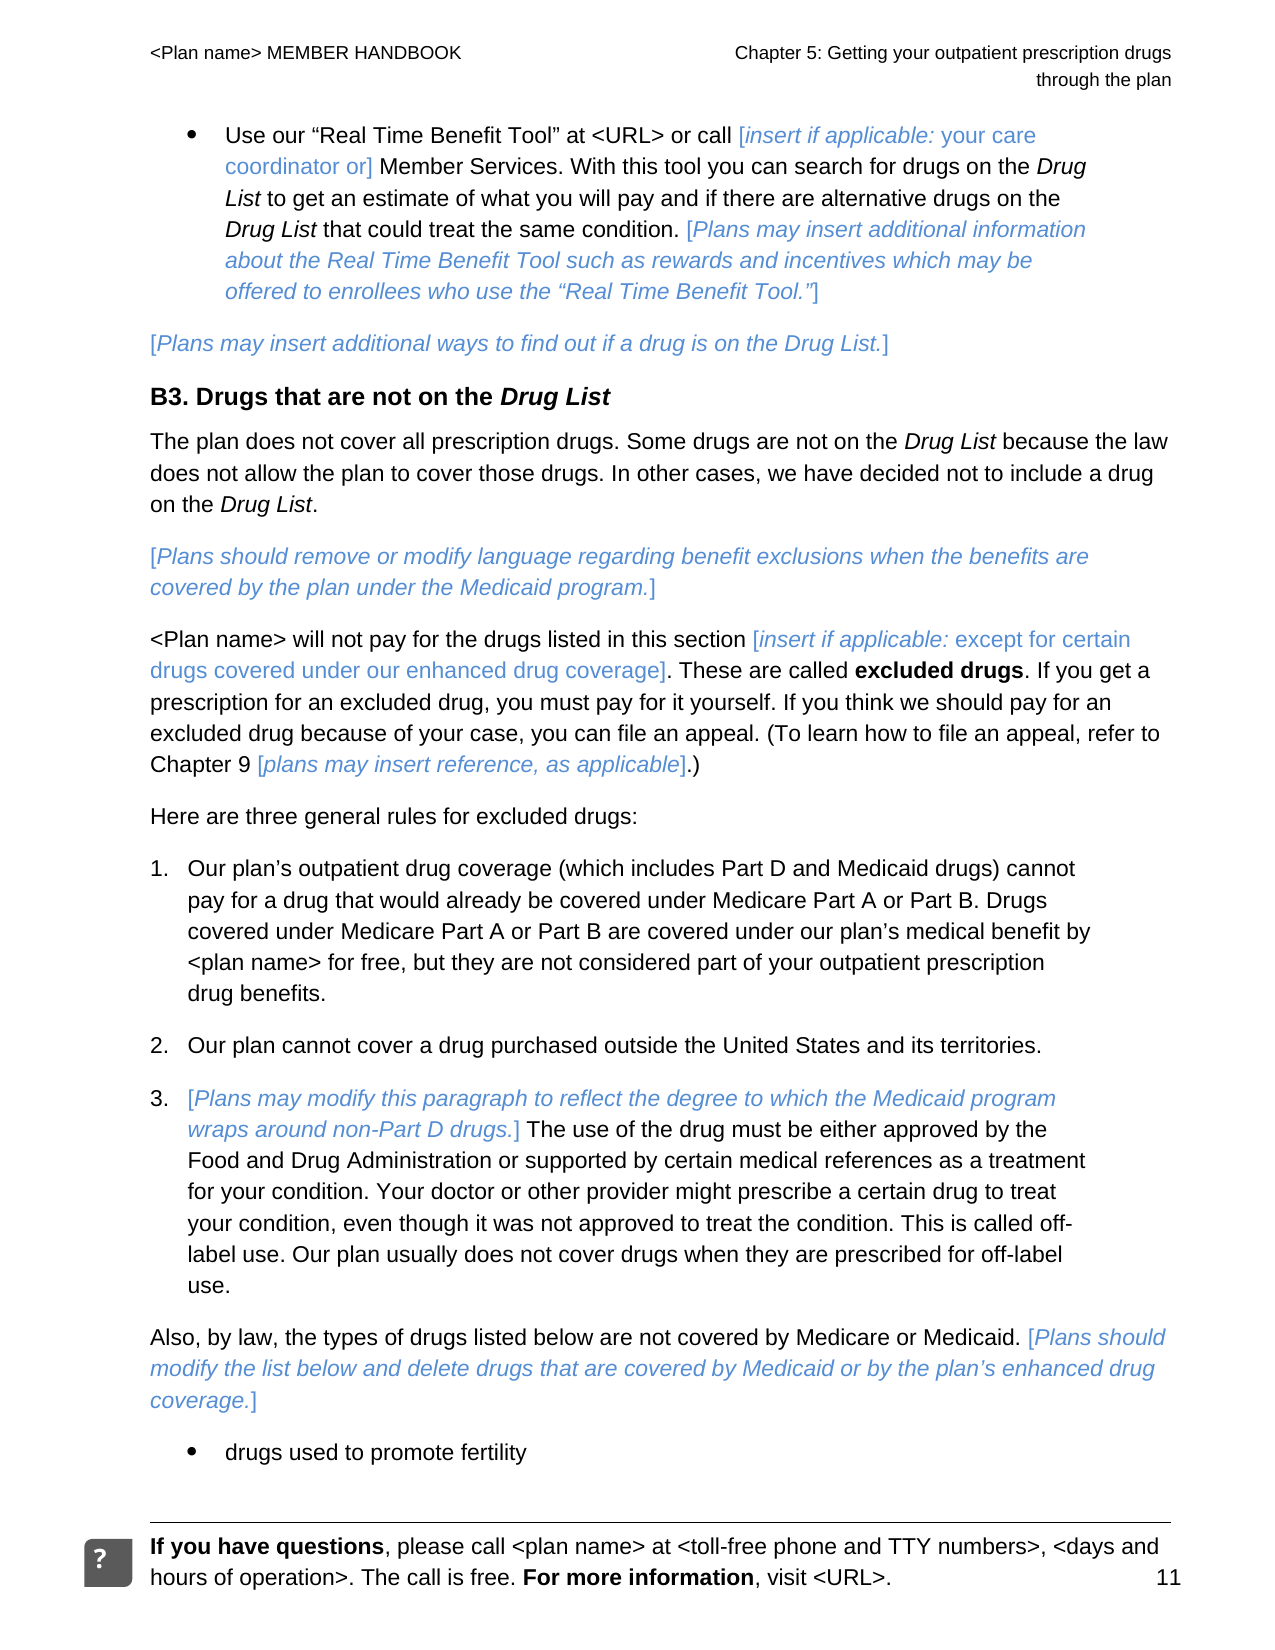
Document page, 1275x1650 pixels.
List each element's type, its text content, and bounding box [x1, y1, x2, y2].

list Use our “Real Time Benefit Tool” at <URL> or call [insert if applicable: your care coordinator or] Member Services. With this tool you can search for drugs on the Drug List to get an estimate of what you will pay and if there are alternative drugs on the Drug List that could treat the same condition. [Plans may insert additional information about the Real Time Benefit Tool such as rewards and incentives which may be offered to enrollees who use the “Real Time Benefit Tool.”] [187, 118, 1096, 306]
text [Plans may insert additional ways to find out if a drug is on the Drug List.] [150, 327, 1171, 358]
text [Plans should remove or modify language regarding benefit exclusions when the benefits are covered by the plan under the Medicaid program.] [150, 539, 1171, 602]
text The plan does not cover all prescription drugs. Some drugs are not on the Drug List because the law does not allow the plan to cover those drugs. In other cases, we have decided not to include a drug on the Drug List. [150, 425, 1171, 518]
subtitle B3. Drugs that are not on the Drug List [150, 379, 1096, 412]
text Also, by law, the types of drugs listed below are not covered by Medicare or Medicaid. [Plans should modify the list below and delete drugs that are covered by Medicaid or by the plan’s enhanced drug coverage.] [150, 1321, 1171, 1414]
list Our plan’s outpatient drug coverage (which includes Part D and Medicaid drugs) cannot pay for a drug that would already be covered under Medicare Part A or Part B. Drugs covered under Medicare Part A or Part B are covered under our plan’s medical benefit by <plan name> for free, but they are not considered part of your outpatient prescription drug benefits. [150, 852, 1096, 1008]
list [Plans may modify this paragraph to reflect the degree to which the Medicaid program wraps around non-Part D drugs.] The use of the drug must be either approved by the Food and Drug Administration or supported by certain medical references as a treatment for your condition. Your doctor or other provider might prescribe a certain drug to treat your condition, even though it was not approved to treat the condition. This is called off-label use. Our plan usually does not cover drugs when they are prescribed for off-label use. [150, 1081, 1096, 1300]
text Here are three general rules for excluded drugs: [150, 800, 1171, 831]
list Our plan cannot cover a drug purchased outside the United States and its territories. [150, 1029, 1096, 1060]
text <Plan name> will not pay for the drugs listed in this section [insert if applicable: except for certain drugs covered under our enhanced drug coverage]. These are called excluded drugs. If you get a prescription for an excluded drug, you must pay for it yourself. If you think we should pay for an excluded drug because of your case, you can file an appeal. (To learn how to file an appeal, refer to Chapter 9 [plans may insert reference, as applicable].) [150, 623, 1171, 779]
list drugs used to promote fertility [187, 1435, 1096, 1466]
